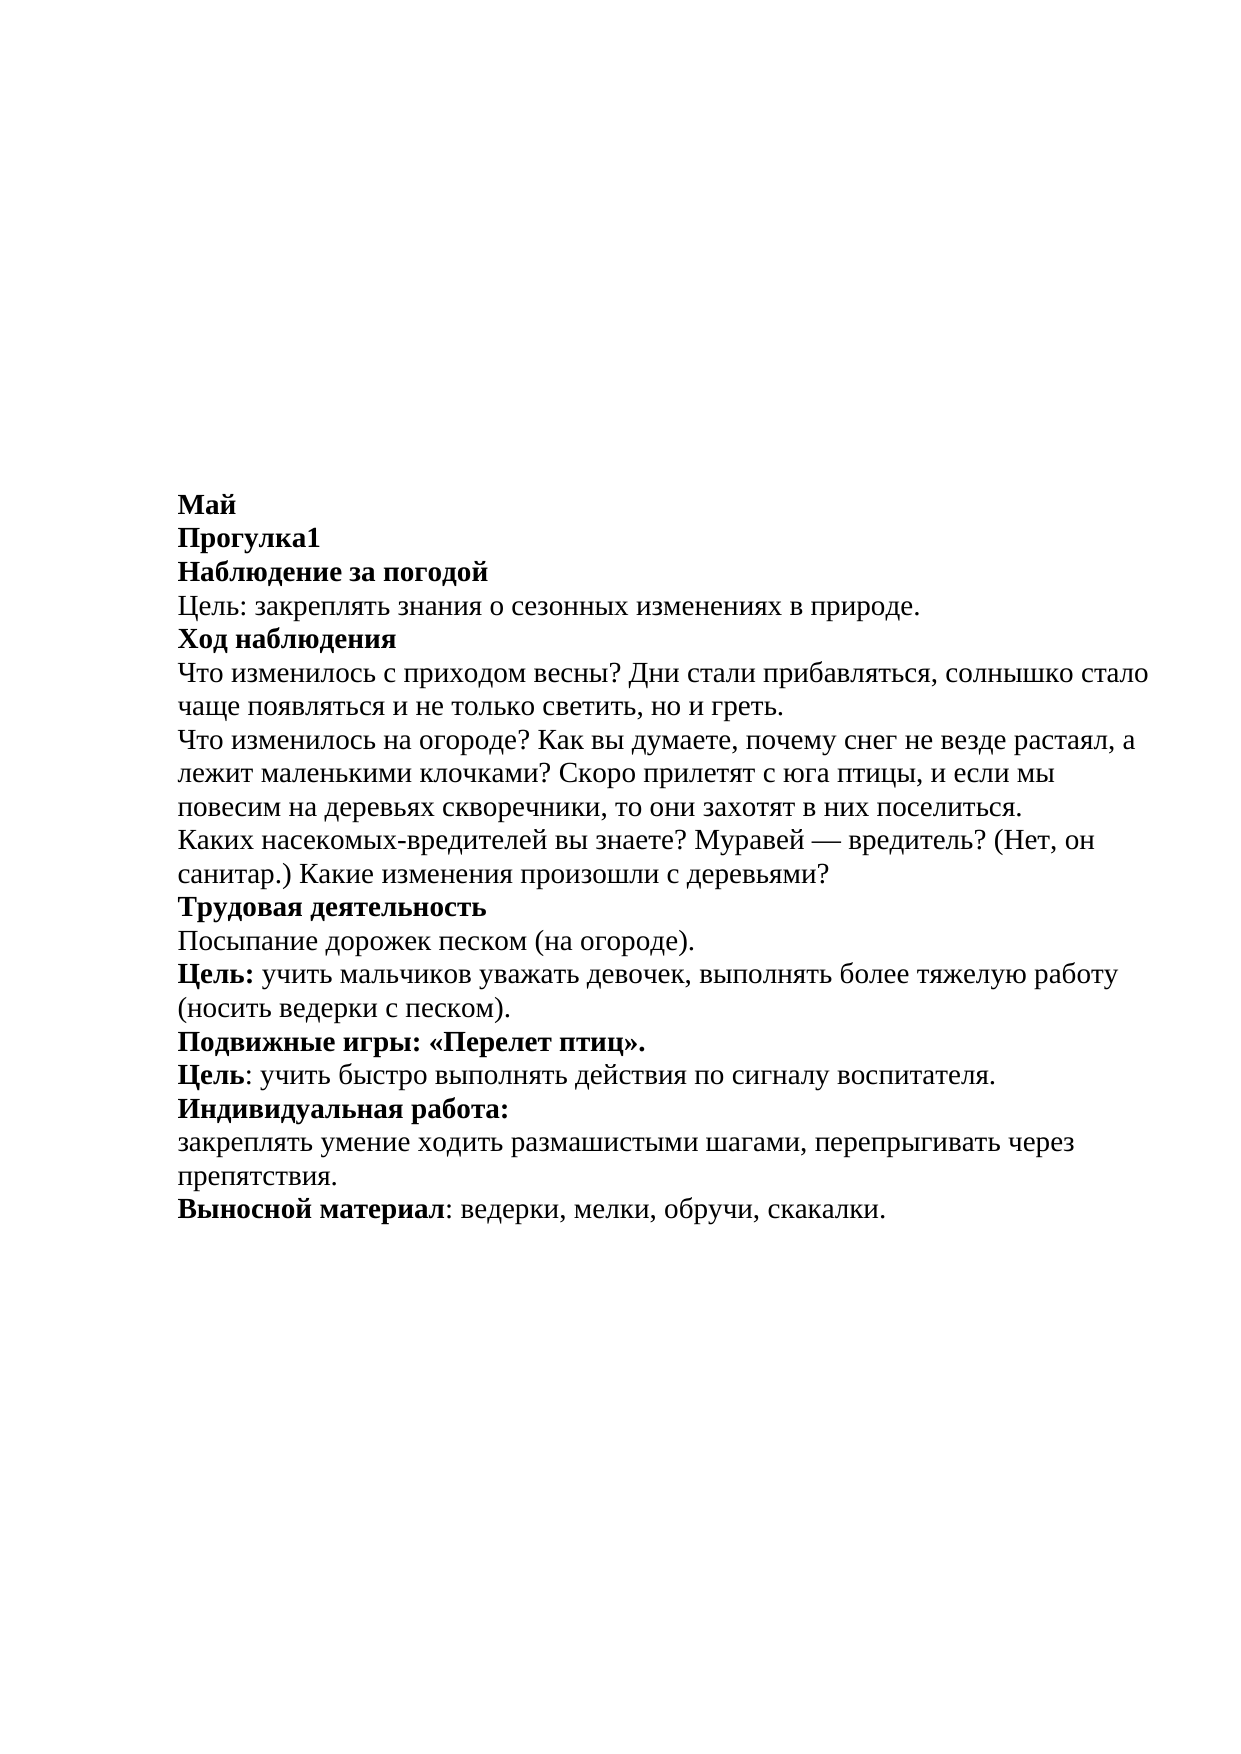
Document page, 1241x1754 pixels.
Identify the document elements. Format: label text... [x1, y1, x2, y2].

text Индивидуальная работа: [177, 1091, 1152, 1124]
text Май [177, 487, 1152, 521]
text закреплять умение ходить размашистыми шагами, перепрыгивать через препятствия. [177, 1124, 1152, 1191]
text Цель: учить мальчиков уважать девочек, выполнять более тяжелую работу (носить ведерки с песком). [177, 957, 1152, 1024]
text Что изменилось на огороде? Как вы думаете, почему снег не везде растаял, а лежит маленькими клочками? Скоро прилетят с юга птицы, и если мы повесим на деревьях скворечники, то они захотят в них поселиться. [177, 722, 1152, 822]
text Цель: учить быстро выполнять действия по сигналу воспитателя. [177, 1057, 1152, 1091]
text Наблюдение за погодой [177, 554, 1152, 588]
text Подвижные игры: «Перелет птиц». [177, 1024, 1152, 1057]
text Что изменилось с приходом весны? Дни стали прибавляться, солнышко стало чаще появляться и не только светить, но и греть. [177, 655, 1152, 722]
text Трудовая деятельность [177, 889, 1152, 923]
text Ход наблюдения [177, 621, 1152, 655]
text Выносной материал: ведерки, мелки, обручи, скакалки. [177, 1191, 1152, 1225]
text Посыпание дорожек песком (на огороде). [177, 923, 1152, 957]
text Каких насекомых-вредителей вы знаете? Муравей — вредитель? (Нет, он санитар.) Какие изменения произошли с деревьями? [177, 822, 1152, 889]
text Цель: закреплять знания о сезонных изменениях в природе. [177, 588, 1152, 621]
text Прогулка1 [177, 521, 1152, 554]
